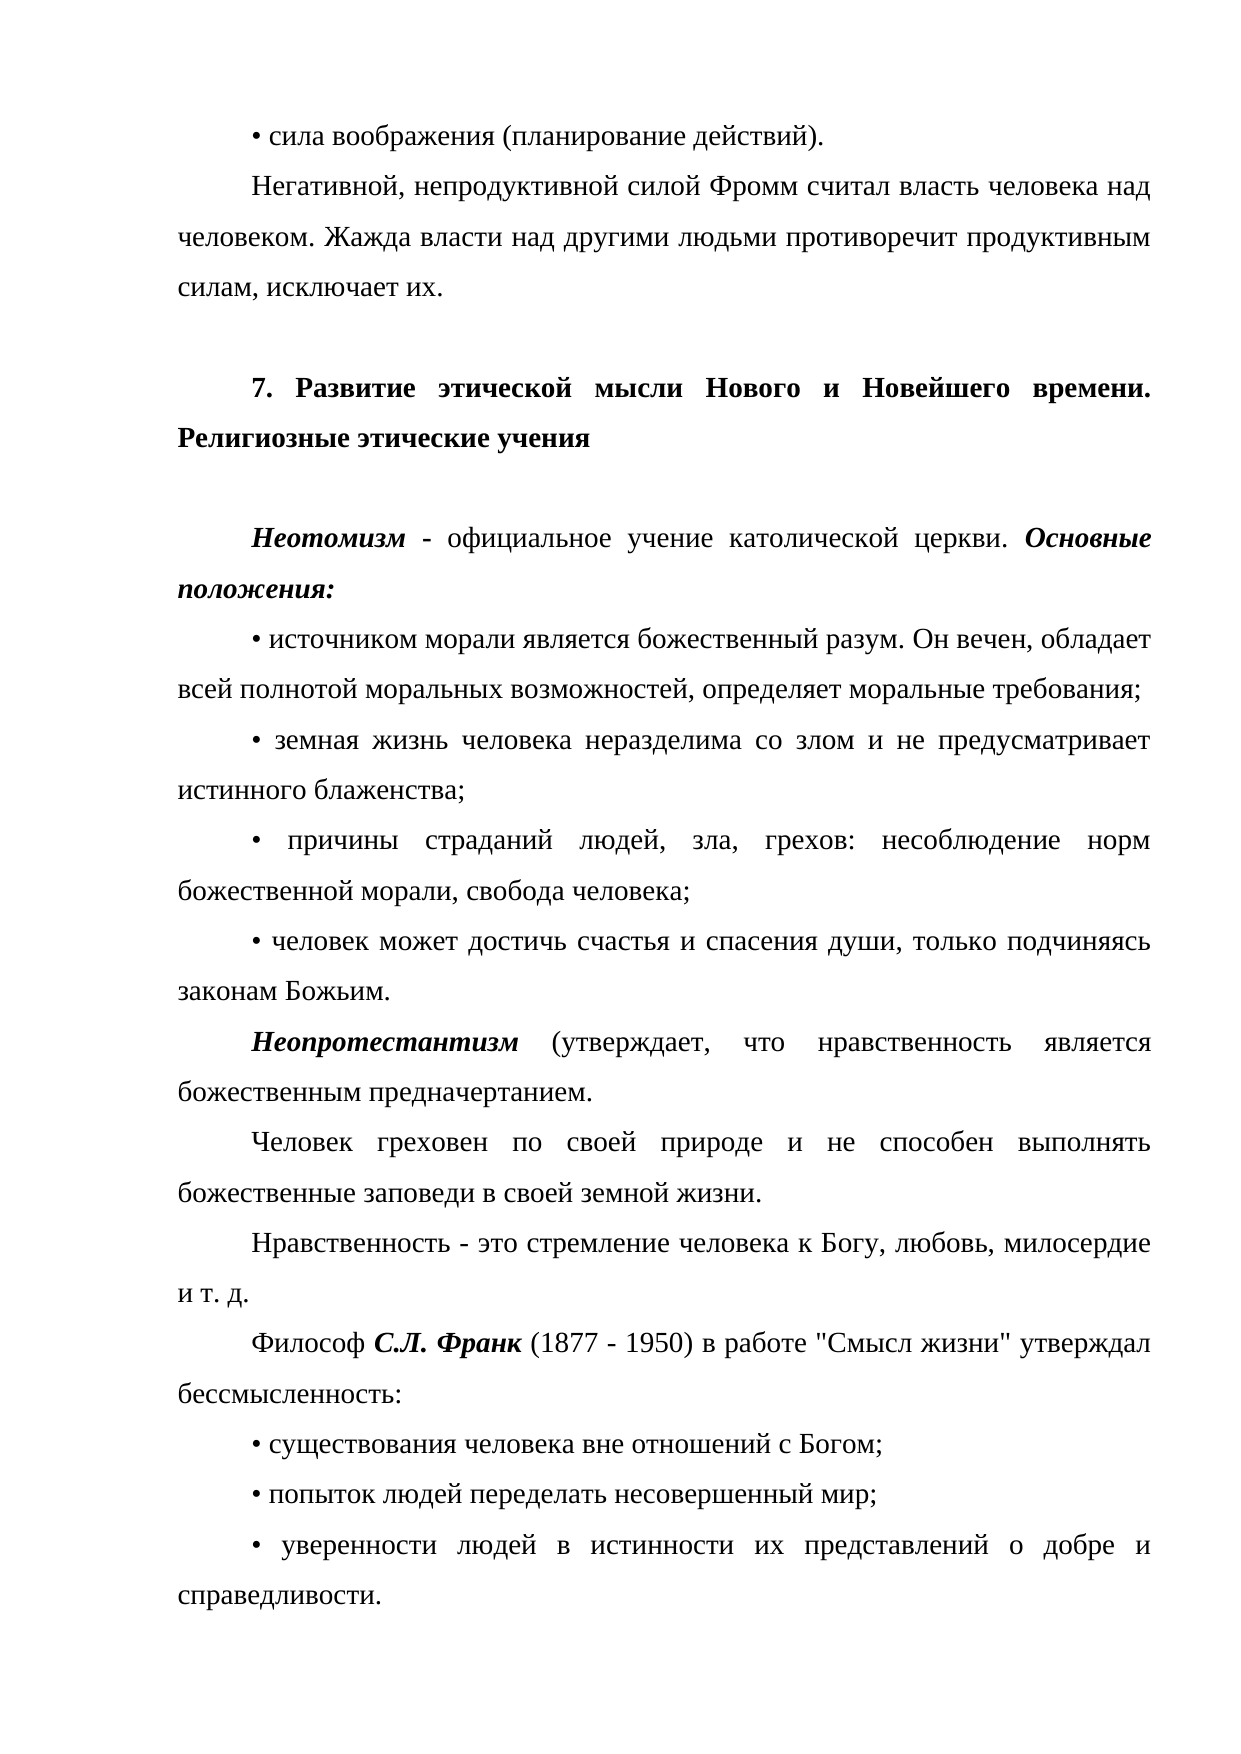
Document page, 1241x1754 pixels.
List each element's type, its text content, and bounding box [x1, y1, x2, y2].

text • попыток людей переделать несовершенный мир; [177, 1477, 1152, 1510]
text • источником морали является божественный разум. Он вечен, обладает всей полнотой моральных возможностей, определяет моральные требования; [177, 621, 1152, 705]
text Философ С.Л. Франк (1877 - 1950) в работе "Смысл жизни" утверждал бессмысленность: [177, 1326, 1152, 1409]
text 7. Развитие этической мысли Нового и Новейшего времени. Религиозные этические учения [177, 370, 1152, 453]
text • земная жизнь человека неразделима со злом и не предусматривает истинного блаженства; [177, 722, 1152, 806]
text Неопротестантизм (утверждает, что нравственность является божественным предначертанием. [177, 1024, 1152, 1108]
text Человек греховен по своей природе и не способен выполнять божественные заповеди в своей земной жизни. [177, 1124, 1152, 1208]
text • человек может достичь счастья и спасения души, только подчиняясь законам Божьим. [177, 923, 1152, 1007]
text Негативной, непродуктивной силой Фромм считал власть человека над человеком. Жажда власти над другими людьми противоречит продуктивным силам, исключает их. [177, 168, 1152, 303]
text • сила воображения (планирование действий). [177, 118, 1152, 152]
text Неотомизм - официальное учение католической церкви. Основные положения: [177, 521, 1152, 604]
text • причины страданий людей, зла, грехов: несоблюдение норм божественной морали, свобода человека; [177, 822, 1152, 906]
text Нравственность - это стремление человека к Богу, любовь, милосердие и т. д. [177, 1225, 1152, 1309]
text • существования человека вне отношений с Богом; [177, 1426, 1152, 1460]
text • уверенности людей в истинности их представлений о добре и справедливости. [177, 1527, 1152, 1611]
